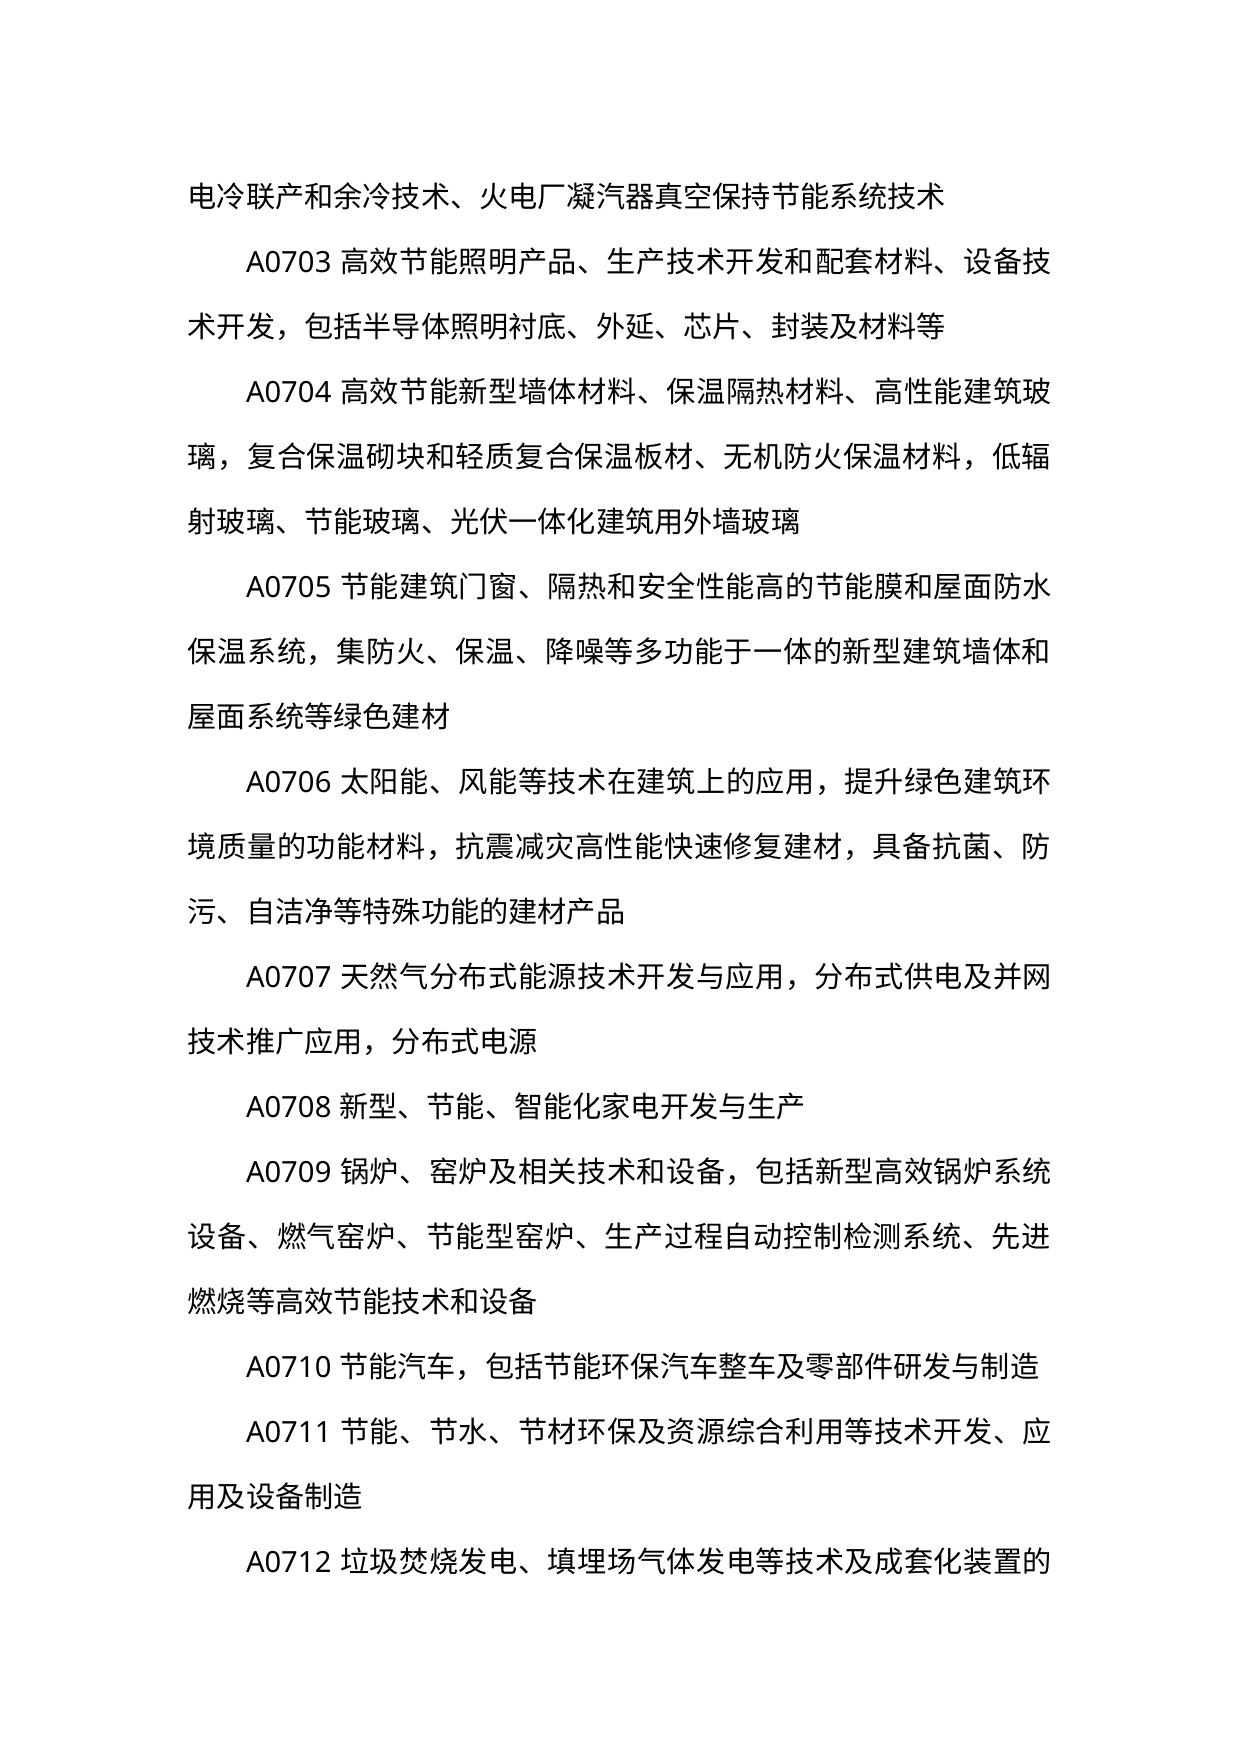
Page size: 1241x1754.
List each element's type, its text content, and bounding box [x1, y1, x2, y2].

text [187, 1527, 1053, 1592]
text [187, 162, 1053, 227]
text A0710 节能汽车，包括节能环保汽车整车及零部件研发与制造 [187, 1332, 1053, 1397]
text A0707 天然气分布式能源技术开发与应用，分布式供电及并网技术推广应用，分布式电源 [187, 942, 1053, 1072]
text A0705 节能建筑门窗、隔热和安全性能高的节能膜和屋面防水保温系统，集防火、保温、降噪等多功能于一体的新型建筑墙体和屋面系统等绿色建材 [187, 552, 1053, 747]
text A0709 锅炉、窑炉及相关技术和设备，包括新型高效锅炉系统设备、燃气窑炉、节能型窑炉、生产过程自动控制检测系统、先进燃烧等高效节能技术和设备 [187, 1137, 1053, 1332]
text A0708 新型、节能、智能化家电开发与生产 [187, 1072, 1053, 1137]
text A0704 高效节能新型墙体材料、保温隔热材料、高性能建筑玻璃，复合保温砌块和轻质复合保温板材、无机防火保温材料，低辐射玻璃、节能玻璃、光伏一体化建筑用外墙玻璃 [187, 357, 1053, 552]
text A0711 节能、节水、节材环保及资源综合利用等技术开发、应用及设备制造 [187, 1397, 1053, 1527]
text A0703 高效节能照明产品、生产技术开发和配套材料、设备技术开发，包括半导体照明衬底、外延、芯片、封装及材料等 [187, 227, 1053, 357]
text A0706 太阳能、风能等技术在建筑上的应用，提升绿色建筑环境质量的功能材料，抗震减灾高性能快速修复建材，具备抗菌、防污、自洁净等特殊功能的建材产品 [187, 747, 1053, 942]
